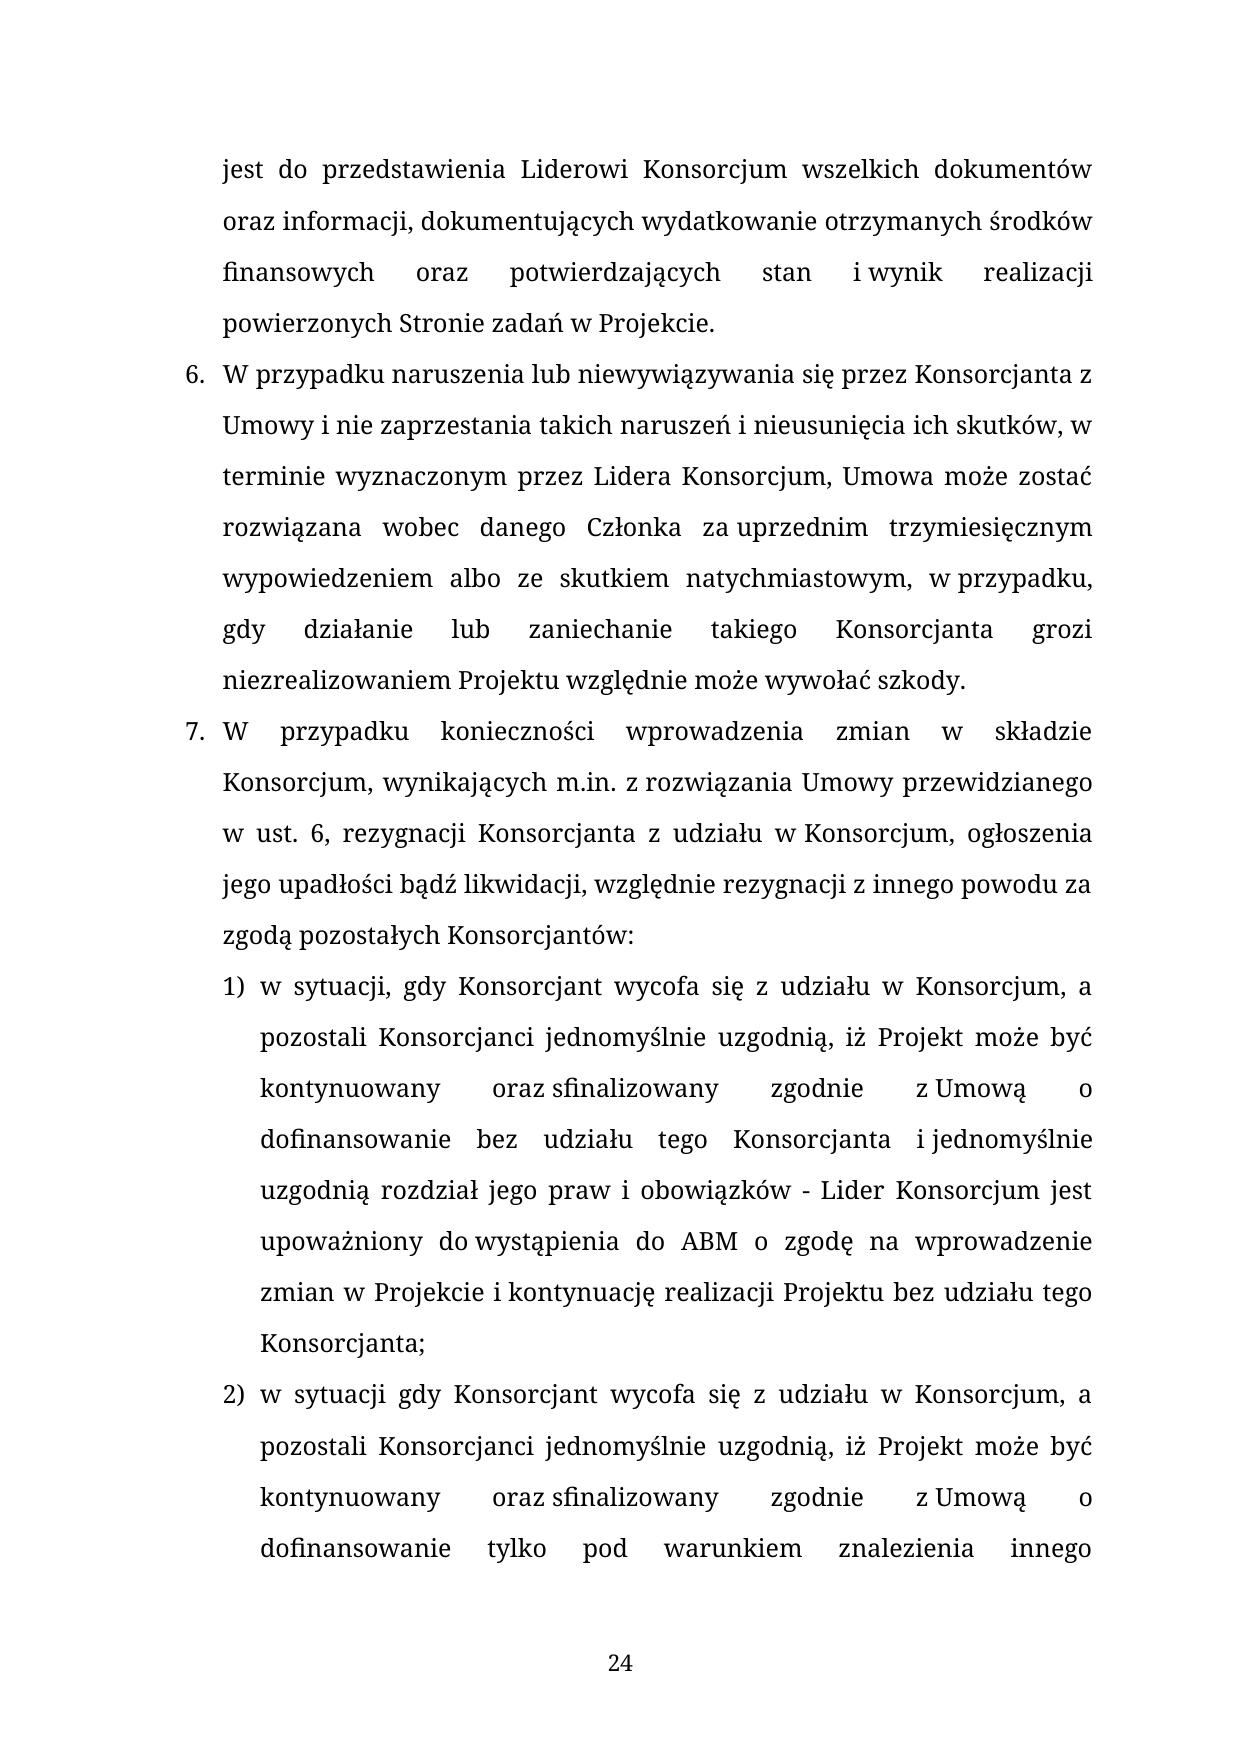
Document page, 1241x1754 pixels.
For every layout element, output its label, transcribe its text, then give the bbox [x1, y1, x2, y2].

list w sytuacji, gdy Konsorcjant wycofa się z udziału w Konsorcjum, a pozostali Konsorcjanci jednomyślnie uzgodnią, iż Projekt może być kontynuowany oraz sfinalizowany zgodnie z Umową o dofinansowanie bez udziału tego Konsorcjanta i jednomyślnie uzgodnią rozdział jego praw i obowiązków - Lider Konsorcjum jest upoważniony do wystąpienia do ABM o zgodę na wprowadzenie zmian w Projekcie i kontynuację realizacji Projektu bez udziału tego Konsorcjanta; [222, 969, 1093, 1360]
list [222, 1377, 1093, 1564]
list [185, 152, 1093, 339]
list W przypadku naruszenia lub niewywiązywania się przez Konsorcjanta z Umowy i nie zaprzestania takich naruszeń i nieusunięcia ich skutków, w terminie wyznaczonym przez Lidera Konsorcjum, Umowa może zostać rozwiązana wobec danego Członka za uprzednim trzymiesięcznym wypowiedzeniem albo ze skutkiem natychmiastowym, w przypadku, gdy działanie lub zaniechanie takiego Konsorcjanta grozi niezrealizowaniem Projektu względnie może wywołać szkody. [185, 356, 1093, 697]
list W przypadku konieczności wprowadzenia zmian w składzie Konsorcjum, wynikających m.in. z rozwiązania Umowy przewidzianego w ust. 6, rezygnacji Konsorcjanta z udziału w Konsorcjum, ogłoszenia jego upadłości bądź likwidacji, względnie rezygnacji z innego powodu za zgodą pozostałych Konsorcjantów: [185, 714, 1093, 952]
